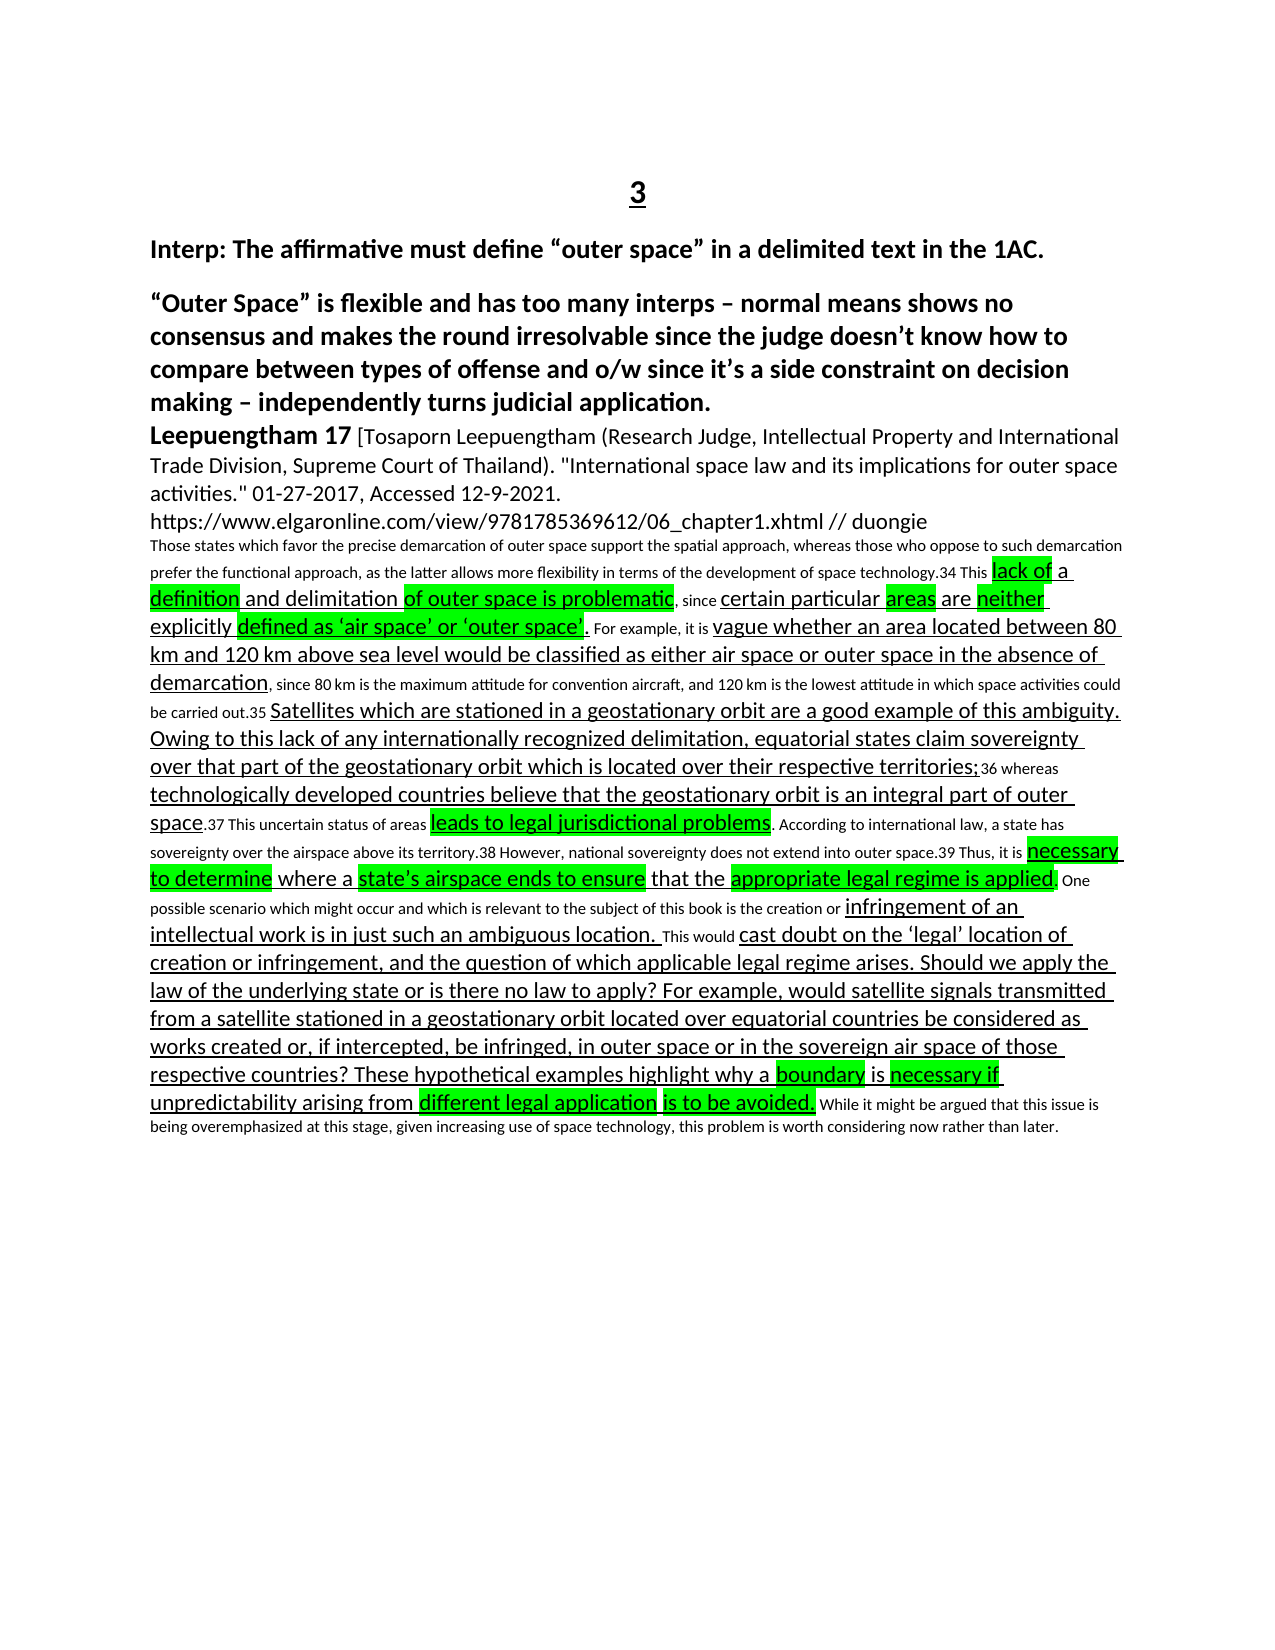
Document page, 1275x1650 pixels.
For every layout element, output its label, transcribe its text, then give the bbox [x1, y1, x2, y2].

subtitle “Outer Space” is flexible and has too many interps – normal means shows no consensus and makes the round irresolvable since the judge doesn’t know how to compare between types of offense and o/w since it’s a side constraint on decision making – independently turns judicial application. [150, 286, 1125, 418]
subtitle 3 [150, 171, 1125, 212]
text Leepuengtham 17 [Tosaporn Leepuengtham (Research Judge, Intellectual Property and International Trade Division, Supreme Court of Thailand). "International space law and its implications for outer space activities." 01-27-2017, Accessed 12-9-2021. https://www.elgaronline.com/view/9781785369612/06_chapter1.xhtml // duongie [150, 418, 1125, 535]
subtitle Interp: The affirmative must define “outer space” in a delimited text in the 1AC. [150, 232, 1125, 265]
text Those states which favor the precise demarcation of outer space support the spatial approach, whereas those who oppose to such demarcation prefer the functional approach, as the latter allows more flexibility in terms of the development of space technology.34 This lack of a definition and delimitation of outer space is problematic, since certain particular areas are neither explicitly defined as ‘air space’ or ‘outer space’. For example, it is vague whether an area located between 80 km and 120 km above sea level would be classified as either air space or outer space in the absence of demarcation, since 80 km is the maximum attitude for convention aircraft, and 120 km is the lowest attitude in which space activities could be carried out.35 Satellites which are stationed in a geostationary orbit are a good example of this ambiguity. Owing to this lack of any internationally recognized delimitation, equatorial states claim sovereignty over that part of the geostationary orbit which is located over their respective territories;36 whereas technologically developed countries believe that the geostationary orbit is an integral part of outer space.37 This uncertain status of areas leads to legal jurisdictional problems. According to international law, a state has sovereignty over the airspace above its territory.38 However, national sovereignty does not extend into outer space.39 Thus, it is necessary to determine where a state’s airspace ends to ensure that the appropriate legal regime is applied. One possible scenario which might occur and which is relevant to the subject of this book is the creation or infringement of an intellectual work is in just such an ambiguous location. This would cast doubt on the ‘legal’ location of creation or infringement, and the question of which applicable legal regime arises. Should we apply the law of the underlying state or is there no law to apply? For example, would satellite signals transmitted from a satellite stationed in a geostationary orbit located over equatorial countries be considered as works created or, if intercepted, be infringed, in outer space or in the sovereign air space of those respective countries? These hypothetical examples highlight why a boundary is necessary if unpredictability arising from different legal application is to be avoided. While it might be argued that this issue is being overemphasized at this stage, given increasing use of space technology, this problem is worth considering now rather than later. [150, 535, 1125, 1136]
